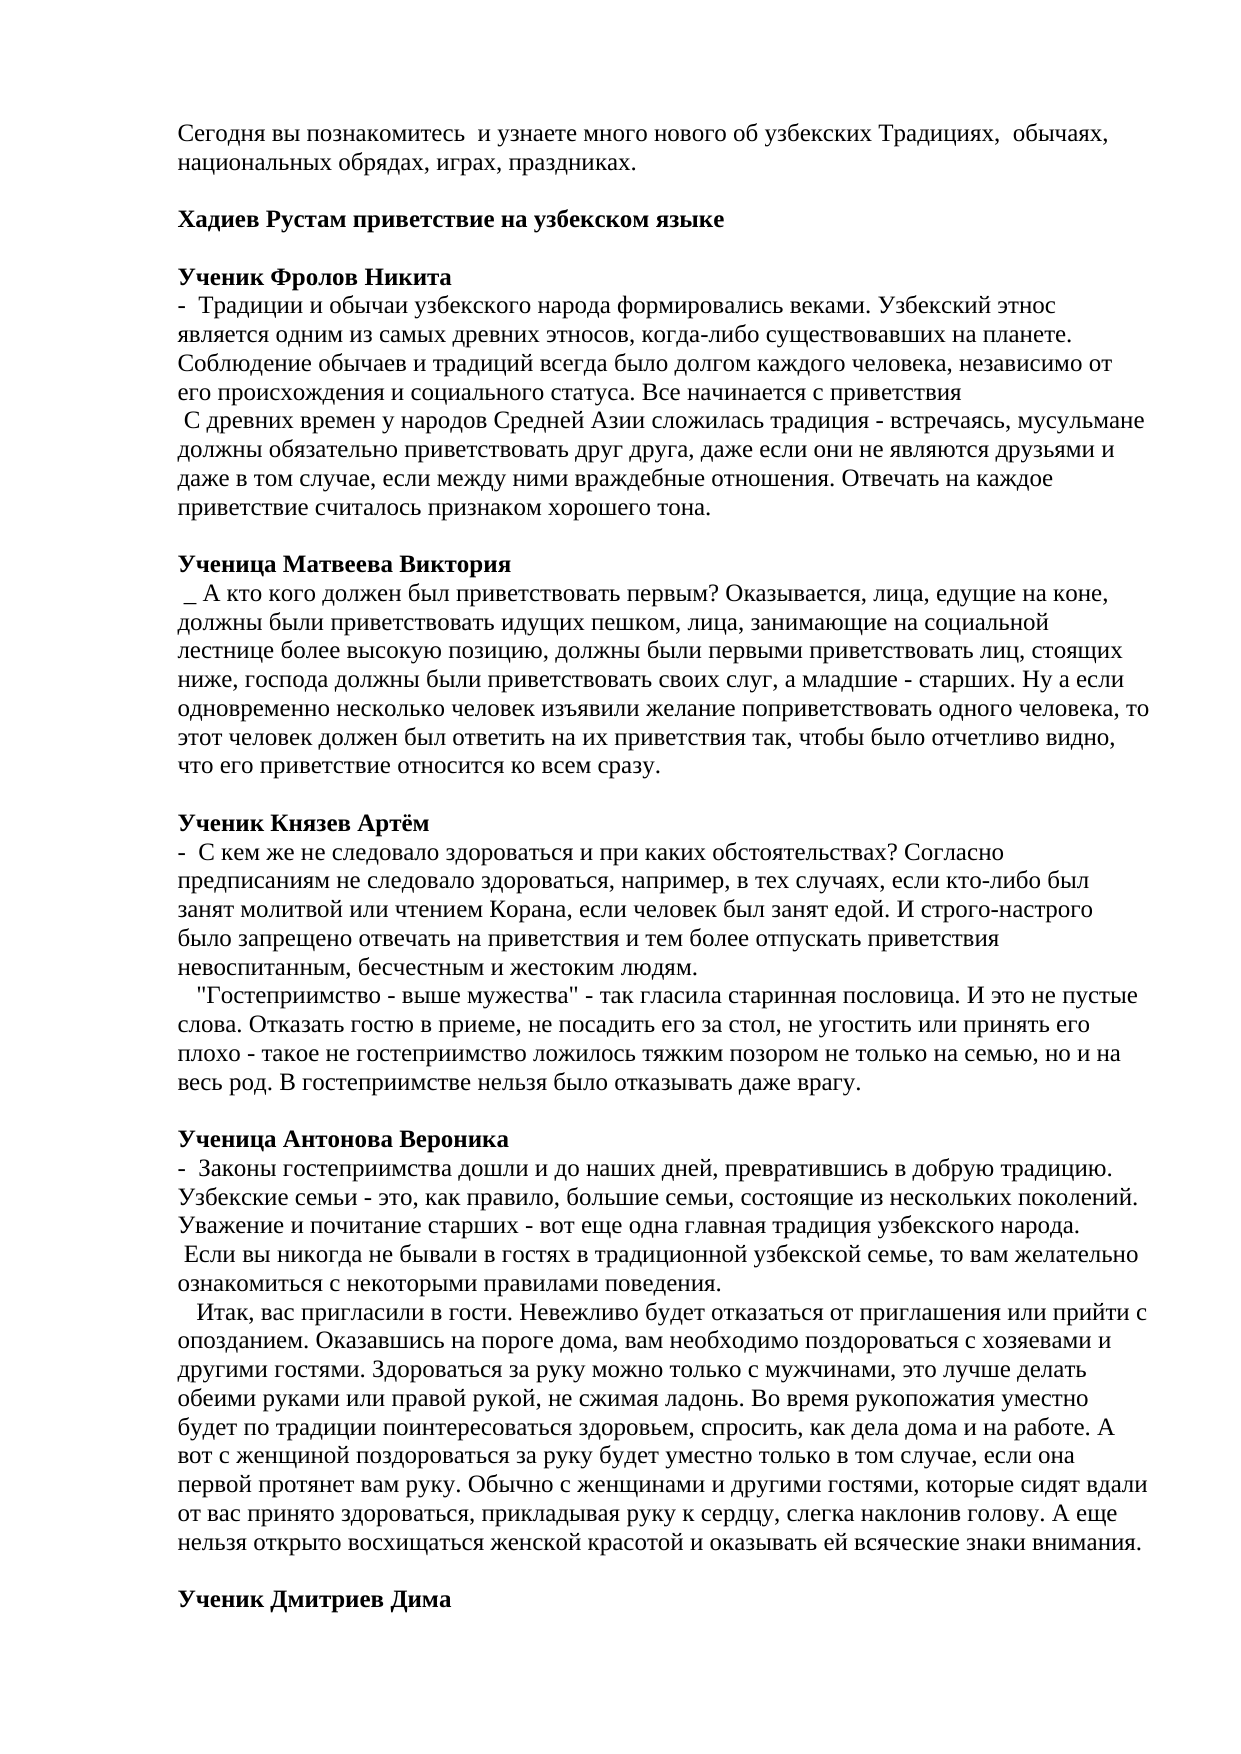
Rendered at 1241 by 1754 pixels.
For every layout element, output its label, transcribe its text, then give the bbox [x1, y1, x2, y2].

text Ученик Фролов Никита [177, 262, 1152, 291]
text "Гостеприимство - выше мужества" - так гласила старинная пословица. И это не пустые слова. Отказать гостю в приеме, не посадить его за стол, не угостить или принять его плохо - такое не гостеприимство ложилось тяжким позором не только на семью, но и на весь род. В гостеприимстве нельзя было отказывать даже врагу. [177, 981, 1152, 1096]
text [177, 118, 1152, 176]
text Ученик Князев Артём [177, 808, 1152, 837]
text Если вы никогда не бывали в гостях в традиционной узбекской семье, то вам желательно ознакомиться с некоторыми правилами поведения. [177, 1239, 1152, 1297]
text Итак, вас пригласили в гости. Невежливо будет отказаться от приглашения или прийти с опозданием. Оказавшись на пороге дома, вам необходимо поздороваться с хозяевами и другими гостями. Здороваться за руку можно только с мужчинами, это лучше делать обеими руками или правой рукой, не сжимая ладонь. Во время рукопожатия уместно будет по традиции поинтересоваться здоровьем, спросить, как дела дома и на работе. А вот с женщиной поздороваться за руку будет уместно только в том случае, если она первой протянет вам руку. Обычно с женщинами и другими гостями, которые сидят вдали от вас принято здороваться, прикладывая руку к сердцу, слегка наклонив голову. А еще нельзя открыто восхищаться женской красотой и оказывать ей всяческие знаки внимания. [177, 1297, 1152, 1556]
text Хадиев Рустам приветствие на узбекском языке [177, 204, 1152, 233]
text Ученица Матвеева Виктория [177, 549, 1152, 578]
text Ученица Антонова Вероника [177, 1124, 1152, 1153]
text - Традиции и обычаи узбекского народа формировались веками. Узбекский этнос является одним из самых древних этносов, когда-либо существовавших на планете. Соблюдение обычаев и традиций всегда было долгом каждого человека, независимо от его происхождения и социального статуса. Все начинается с приветствия [177, 291, 1152, 406]
text Ученик Дмитриев Дима [177, 1584, 1152, 1613]
text С древних времен у народов Средней Азии сложилась традиция - встречаясь, мусульмане должны обязательно приветствовать друг друга, даже если они не являются друзьями и даже в том случае, если между ними враждебные отношения. Отвечать на каждое приветствие считалось признаком хорошего тона. [177, 406, 1152, 521]
text _ А кто кого должен был приветствовать первым? Оказывается, лица, едущие на коне, должны были приветствовать идущих пешком, лица, занимающие на социальной лестнице более высокую позицию, должны были первыми приветствовать лиц, стоящих ниже, господа должны были приветствовать своих слуг, а младшие - старших. Ну а если одновременно несколько человек изъявили желание поприветствовать одного человека, то этот человек должен был ответить на их приветствия так, чтобы было отчетливо видно, что его приветствие относится ко всем сразу. [177, 578, 1152, 779]
text - Законы гостеприимства дошли и до наших дней, превратившись в добрую традицию. Узбекские семьи - это, как правило, большие семьи, состоящие из нескольких поколений. Уважение и почитание старших - вот еще одна главная традиция узбекского народа. [177, 1153, 1152, 1239]
text - С кем же не следовало здороваться и при каких обстоятельствах? Согласно предписаниям не следовало здороваться, например, в тех случаях, если кто-либо был занят молитвой или чтением Корана, если человек был занят едой. И строго-настрого было запрещено отвечать на приветствия и тем более отпускать приветствия невоспитанным, бесчестным и жестоким людям. [177, 837, 1152, 981]
